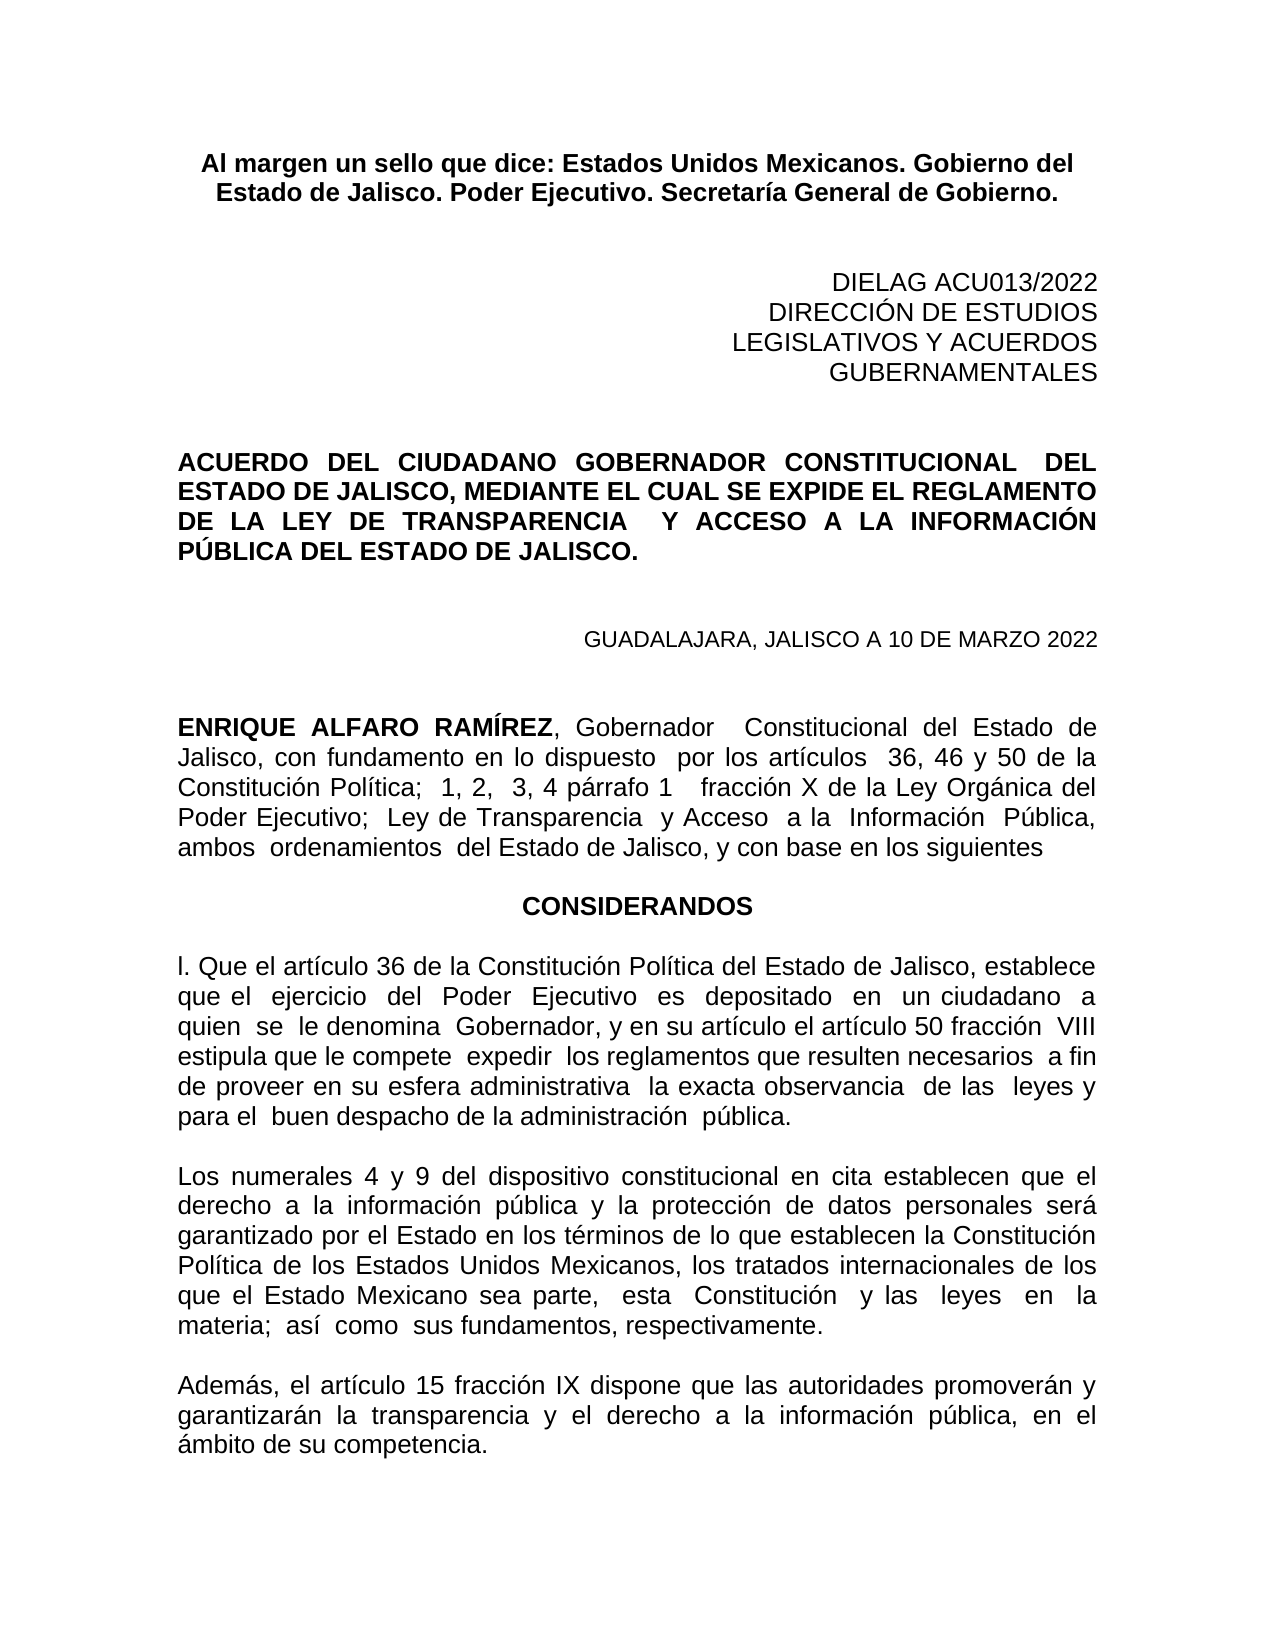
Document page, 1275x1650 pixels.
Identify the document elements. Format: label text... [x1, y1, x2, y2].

text CONSIDERANDOS [177, 891, 1098, 921]
text GUADALAJARA, JALISCO A 10 DE MARZO 2022 [177, 626, 1098, 652]
text Además, el artículo 15 fracción IX dispone que las autoridades promoverán y garantizarán la transparencia y el derecho a la información pública, en el ámbito de su competencia. [177, 1370, 1098, 1459]
text ACUERDO DEL CIUDADANO GOBERNADOR CONSTITUCIONAL DEL ESTADO DE JALISCO, MEDIANTE EL CUAL SE EXPIDE EL REGLAMENTO DE LA LEY DE TRANSPARENCIA Y ACCESO A LA INFORMACIÓN PÚBLICA DEL ESTADO DE JALISCO. [177, 447, 1098, 566]
text DIELAG ACU013/2022 [177, 267, 1098, 297]
text DIRECCIÓN DE ESTUDIOS [177, 297, 1098, 327]
text LEGISLATIVOS Y ACUERDOS [177, 327, 1098, 357]
text GUBERNAMENTALES [177, 357, 1098, 387]
text ENRIQUE ALFARO RAMÍREZ, Gobernador Constitucional del Estado de Jalisco, con fundamento en lo dispuesto por los artículos 36, 46 y 50 de la Constitución Política; 1, 2, 3, 4 párrafo 1 fracción X de la Ley Orgánica del Poder Ejecutivo; Ley de Transparencia y Acceso a la Información Pública, ambos ordenamientos del Estado de Jalisco, y con base en los siguientes [177, 712, 1098, 862]
text l. Que el artículo 36 de la Constitución Política del Estado de Jalisco, establece que el ejercicio del Poder Ejecutivo es depositado en un ciudadano a quien se le denomina Gobernador, y en su artículo el artículo 50 fracción VIII estipula que le compete expedir los reglamentos que resulten necesarios a fin de proveer en su esfera administrativa la exacta observancia de las leyes y para el buen despacho de la administración pública. [177, 951, 1098, 1131]
text Los numerales 4 y 9 del dispositivo constitucional en cita establecen que el derecho a la información pública y la protección de datos personales será garantizado por el Estado en los términos de lo que establecen la Constitución Política de los Estados Unidos Mexicanos, los tratados internacionales de los que el Estado Mexicano sea parte, esta Constitución y las leyes en la materia; así como sus fundamentos, respectivamente. [177, 1161, 1098, 1340]
text Al margen un sello que dice: Estados Unidos Mexicanos. Gobierno del Estado de Jalisco. Poder Ejecutivo. Secretaría General de Gobierno. [177, 148, 1098, 207]
